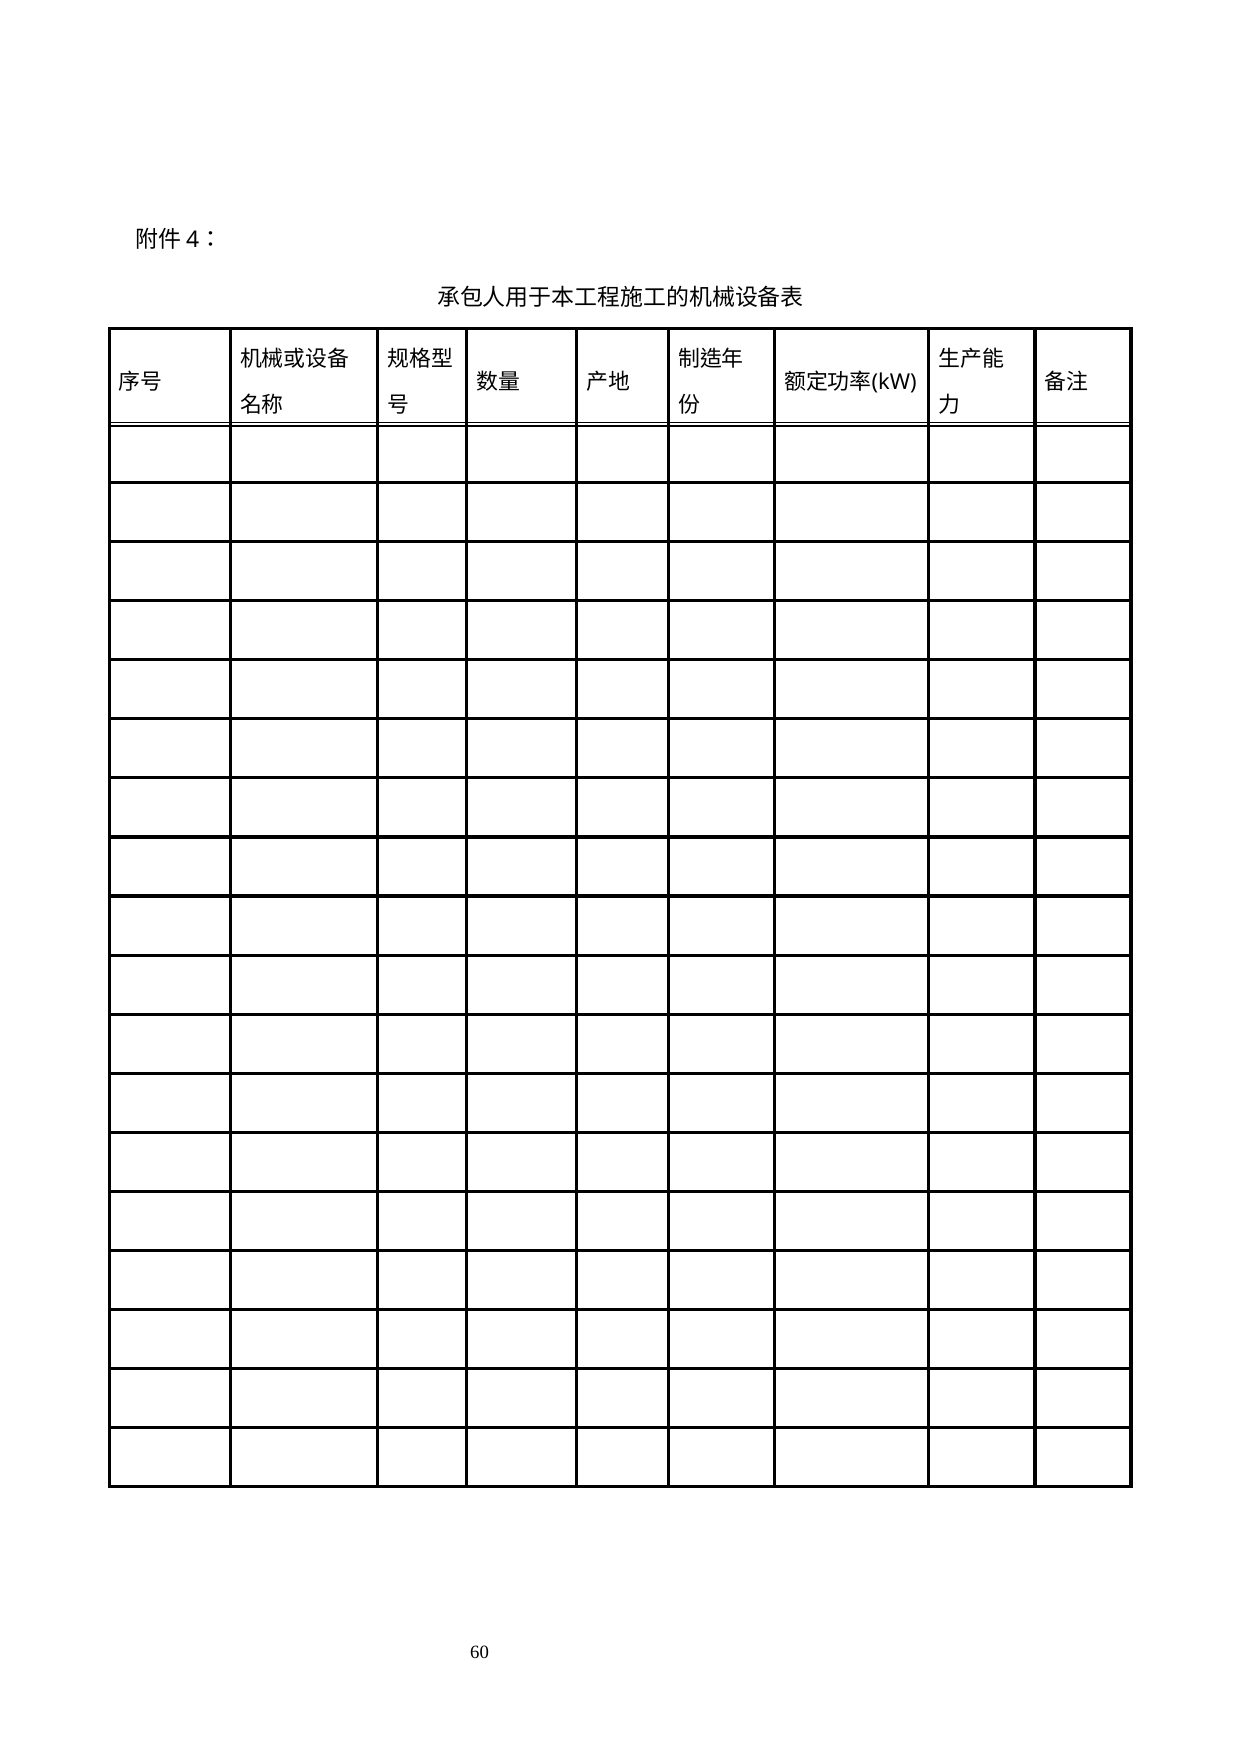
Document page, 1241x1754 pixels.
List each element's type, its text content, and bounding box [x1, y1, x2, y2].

table_cell [232, 1370, 376, 1426]
table_cell [111, 484, 229, 540]
table_cell [776, 957, 927, 1012]
table_cell [670, 661, 773, 717]
table_cell [232, 1311, 376, 1367]
table_cell [379, 1311, 465, 1367]
table_cell [578, 1252, 667, 1308]
table_cell [930, 1252, 1033, 1308]
table_cell [1037, 779, 1129, 835]
table_cell [379, 1252, 465, 1308]
table_cell [670, 957, 773, 1012]
table_header 规格型号 [379, 330, 465, 422]
table_cell [232, 957, 376, 1012]
table_cell [670, 543, 773, 599]
table_cell [468, 898, 575, 953]
table_cell [468, 484, 575, 540]
table_cell [379, 427, 465, 481]
table_cell [930, 484, 1033, 540]
table_cell [578, 602, 667, 658]
table_cell [1037, 957, 1129, 1012]
table_cell [379, 1370, 465, 1426]
table_cell [232, 1429, 376, 1485]
table_cell [232, 1075, 376, 1131]
table_cell [776, 720, 927, 776]
table_cell [468, 1370, 575, 1426]
table_cell [379, 1429, 465, 1485]
table_cell [379, 602, 465, 658]
table_cell [468, 1252, 575, 1308]
table_cell [379, 1075, 465, 1131]
table_cell [776, 1016, 927, 1072]
table_cell [232, 720, 376, 776]
table_cell [670, 779, 773, 835]
table_cell [1037, 1311, 1129, 1367]
table_cell [379, 661, 465, 717]
table_cell [111, 1252, 229, 1308]
table_cell [232, 779, 376, 835]
table_cell [111, 1429, 229, 1485]
table_cell [1037, 1252, 1129, 1308]
table_cell [776, 427, 927, 481]
table_cell [111, 1311, 229, 1367]
table_cell [379, 720, 465, 776]
table_cell [468, 1311, 575, 1367]
table_cell [578, 839, 667, 894]
table_cell [578, 543, 667, 599]
table_cell [111, 427, 229, 481]
table_cell [930, 1016, 1033, 1072]
table_cell [1037, 543, 1129, 599]
table_header 机械或设备名称 [232, 330, 376, 422]
table_cell [111, 543, 229, 599]
table_cell [670, 720, 773, 776]
table_cell [379, 1134, 465, 1190]
table_cell [578, 779, 667, 835]
table_cell [1037, 1193, 1129, 1249]
table_cell [670, 1370, 773, 1426]
table_cell [111, 1075, 229, 1131]
table_cell [111, 898, 229, 953]
table_cell [379, 839, 465, 894]
table_cell [468, 1193, 575, 1249]
table_cell [468, 839, 575, 894]
table_cell [379, 1193, 465, 1249]
table_cell [670, 1134, 773, 1190]
table_cell [232, 898, 376, 953]
text 承包人用于本工程施工的机械设备表 [135, 269, 1105, 314]
table_cell [468, 427, 575, 481]
table_cell [930, 1193, 1033, 1249]
table_cell [670, 1252, 773, 1308]
table_header 生产能力 [930, 330, 1033, 422]
table_cell [111, 1370, 229, 1426]
table_cell [930, 957, 1033, 1012]
table_cell [930, 720, 1033, 776]
table_cell [670, 427, 773, 481]
table_cell [232, 1134, 376, 1190]
table_cell [468, 1429, 575, 1485]
table_cell [468, 1075, 575, 1131]
table_header 产地 [578, 330, 667, 422]
table_cell [578, 1193, 667, 1249]
table_cell [232, 602, 376, 658]
table_cell [578, 1075, 667, 1131]
table_cell [776, 1429, 927, 1485]
table_cell [578, 1370, 667, 1426]
table_cell [1037, 1370, 1129, 1426]
table_cell [1037, 720, 1129, 776]
table_cell [379, 898, 465, 953]
table_cell [111, 602, 229, 658]
table_cell [1037, 427, 1129, 481]
table_cell [670, 1311, 773, 1367]
table_cell [578, 898, 667, 953]
table_cell [111, 839, 229, 894]
table_cell [1037, 1016, 1129, 1072]
table_header 制造年份 [670, 330, 773, 422]
table_cell [670, 1075, 773, 1131]
table_cell [670, 602, 773, 658]
table_header 数量 [468, 330, 575, 422]
table_cell [232, 543, 376, 599]
table_cell [1037, 1429, 1129, 1485]
table_cell [468, 1134, 575, 1190]
table_cell [930, 1134, 1033, 1190]
table_cell [379, 543, 465, 599]
table_cell [930, 1311, 1033, 1367]
table_cell [670, 839, 773, 894]
table_cell [578, 661, 667, 717]
table_cell [930, 1370, 1033, 1426]
table_cell [930, 839, 1033, 894]
table_cell [578, 1311, 667, 1367]
table_cell [930, 1075, 1033, 1131]
table_cell [930, 1429, 1033, 1485]
table_cell [776, 1193, 927, 1249]
table_cell [930, 898, 1033, 953]
table_cell [232, 484, 376, 540]
table_cell [1037, 484, 1129, 540]
table_cell [232, 1193, 376, 1249]
table_cell [776, 484, 927, 540]
table_cell [1037, 661, 1129, 717]
table_cell [930, 427, 1033, 481]
table_cell [111, 661, 229, 717]
table_cell [1037, 839, 1129, 894]
table_cell [776, 779, 927, 835]
table_cell [468, 602, 575, 658]
table_header 序号 [111, 330, 229, 422]
table_cell [578, 1016, 667, 1072]
table_cell [930, 779, 1033, 835]
table_header 额定功率(kW) [776, 330, 927, 422]
table_cell [379, 779, 465, 835]
table_cell [111, 1134, 229, 1190]
table_cell [670, 484, 773, 540]
table_cell [776, 898, 927, 953]
table_cell [379, 1016, 465, 1072]
table_cell [232, 1016, 376, 1072]
table_cell [578, 1429, 667, 1485]
table_cell [930, 602, 1033, 658]
table_cell [468, 543, 575, 599]
table_cell [670, 1429, 773, 1485]
table_header 备注 [1037, 330, 1129, 422]
table_cell [1037, 1134, 1129, 1190]
table_cell [1037, 602, 1129, 658]
table_cell [232, 839, 376, 894]
table_cell [578, 484, 667, 540]
table_cell [578, 1134, 667, 1190]
table_cell [1037, 1075, 1129, 1131]
table_cell [468, 957, 575, 1012]
table_cell [468, 720, 575, 776]
table_cell [578, 720, 667, 776]
table_cell [930, 661, 1033, 717]
table_cell [776, 1311, 927, 1367]
table_cell [776, 602, 927, 658]
text 附件4： [135, 210, 1105, 256]
table_cell [578, 957, 667, 1012]
table_cell [468, 779, 575, 835]
table_cell [379, 957, 465, 1012]
table_cell [670, 1193, 773, 1249]
table_cell [776, 839, 927, 894]
table_cell [232, 1252, 376, 1308]
table_cell [578, 427, 667, 481]
table_cell [776, 543, 927, 599]
table_cell [670, 1016, 773, 1072]
table_cell [111, 957, 229, 1012]
table_cell [776, 1370, 927, 1426]
table_cell [379, 484, 465, 540]
table_cell [1037, 898, 1129, 953]
table_cell [111, 1016, 229, 1072]
table_cell [468, 661, 575, 717]
table_cell [232, 661, 376, 717]
table_cell [232, 427, 376, 481]
table_cell [930, 543, 1033, 599]
table_cell [670, 898, 773, 953]
table_cell [776, 661, 927, 717]
table_cell [776, 1252, 927, 1308]
table_cell [776, 1134, 927, 1190]
table_cell [776, 1075, 927, 1131]
table_cell [111, 779, 229, 835]
table_cell [111, 1193, 229, 1249]
table_cell [468, 1016, 575, 1072]
table_cell [111, 720, 229, 776]
